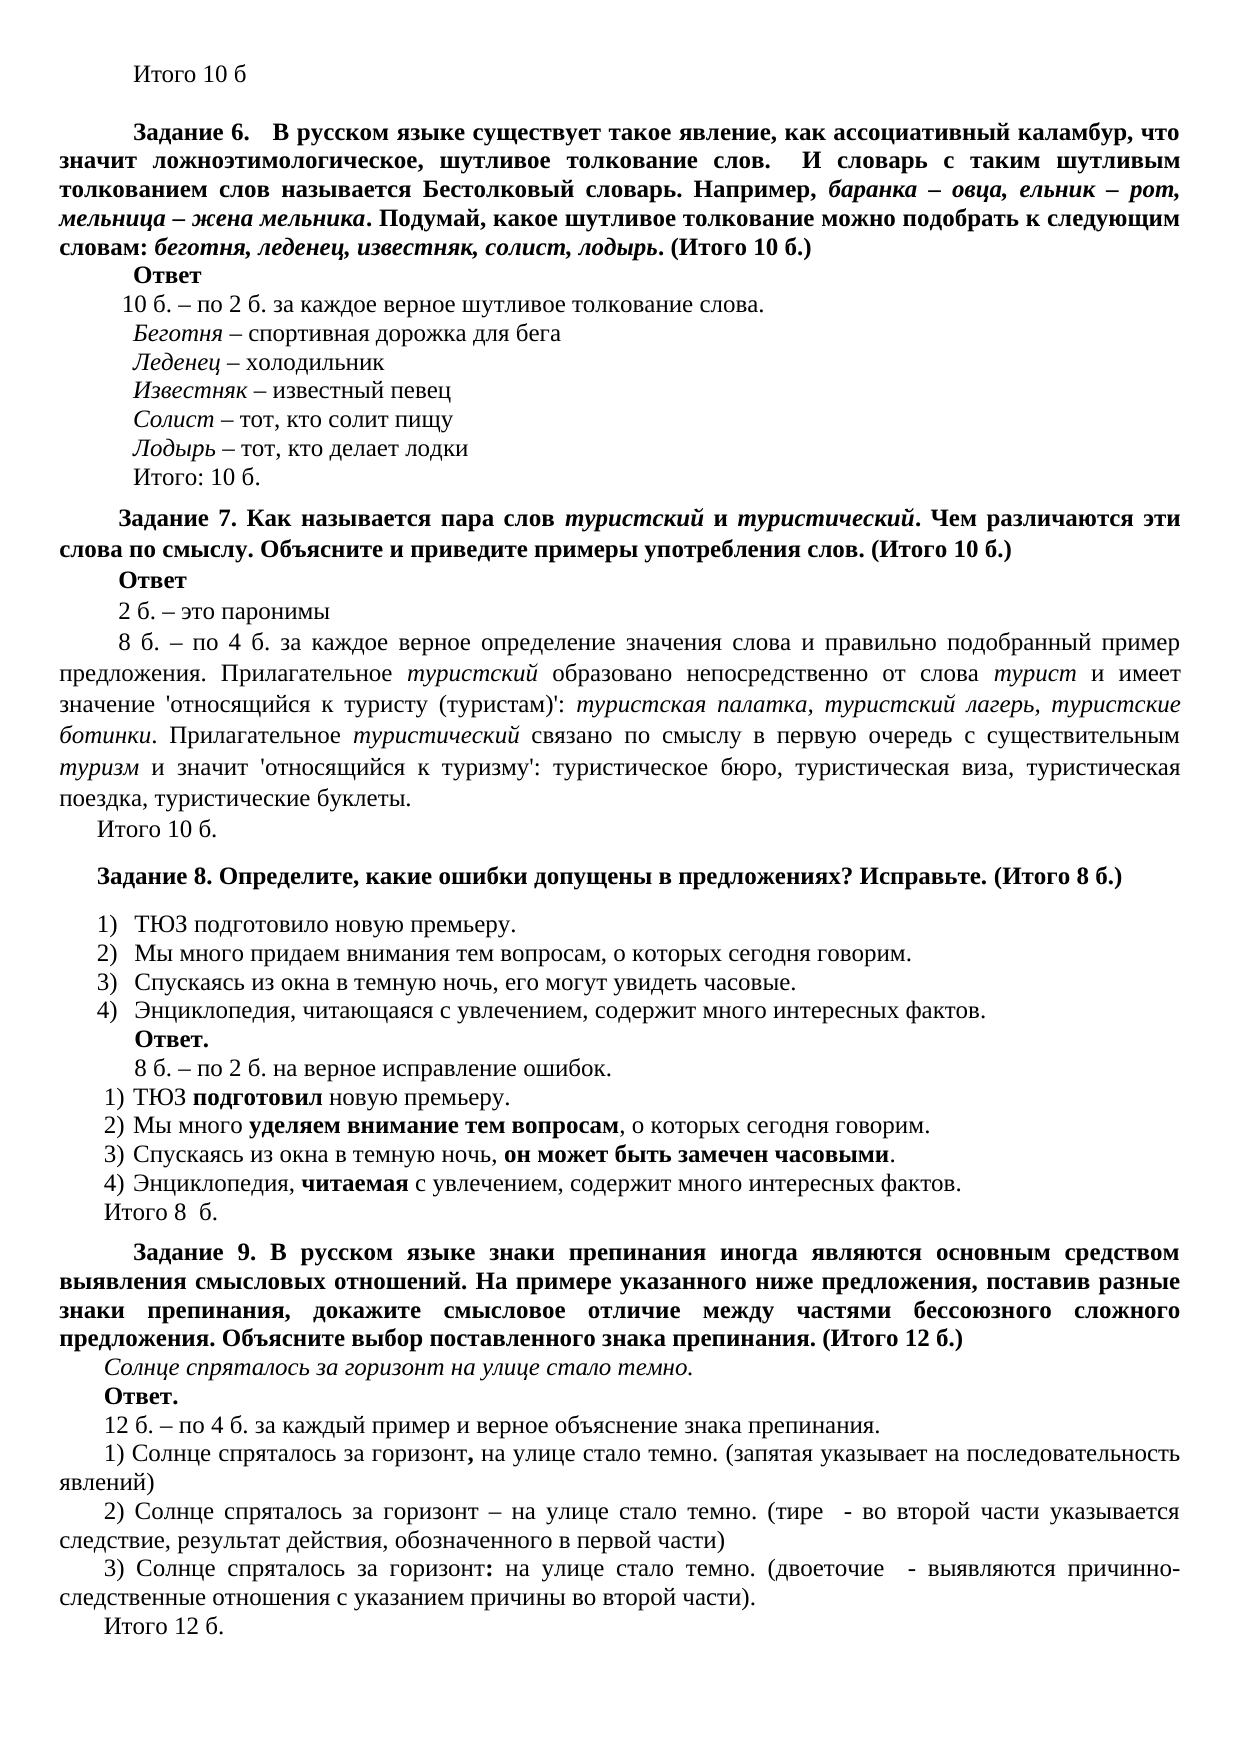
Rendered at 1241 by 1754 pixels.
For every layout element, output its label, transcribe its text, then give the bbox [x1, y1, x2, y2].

text Ответ. [59, 1381, 1181, 1410]
text Солнце спряталось за горизонт на улице стало темно. [59, 1352, 1181, 1381]
text Задание 6. В русском языке существует такое явление, как ассоциативный каламбур, что значит ложноэтимологическое, шутливое толкование слов. И словарь с таким шутливым толкованием слов называется Бестолковый словарь. Например, баранка – овца, ельник – рот, мельница – жена мельника. Подумай, какое шутливое толкование можно подобрать к следующим словам: беготня, леденец, известняк, солист, лодырь. (Итого 10 б.) [59, 117, 1181, 260]
text Беготня – спортивная дорожка для бега [59, 318, 1181, 347]
text Ответ [59, 260, 1181, 289]
text Ответ [59, 565, 1181, 594]
text Итого 12 б. [59, 1611, 1181, 1640]
text Задание 7. Как называется пара слов туристский и туристический. Чем различаются эти слова по смыслу. Объясните и приведите примеры употребления слов. (Итого 10 б.) [59, 503, 1181, 563]
list 8 б. – по 2 б. на верное исправление ошибок. [134, 1053, 1181, 1082]
text 12 б. – по 4 б. за каждый пример и верное объяснение знака препинания. [59, 1410, 1181, 1438]
list Мы много придаем внимания тем вопросам, о которых сегодня говорим. [97, 938, 1181, 967]
text 2) Мы много уделяем внимание тем вопросам, о которых сегодня говорим. [59, 1110, 1181, 1139]
text Леденец – холодильник [59, 347, 1181, 375]
text Солист – тот, кто солит пищу [59, 404, 1181, 433]
text Итого 10 б [59, 59, 1181, 88]
text 2 б. – это паронимы [59, 596, 1181, 625]
text Итого 10 б. [59, 814, 1181, 842]
text 10 б. – по 2 б. за каждое верное шутливое толкование слова. [59, 289, 1181, 318]
text Итого: 10 б. [59, 462, 1181, 490]
list Энциклопедия, читающаяся с увлечением, содержит много интересных фактов. [97, 995, 1181, 1024]
text 8 б. – по 4 б. за каждое верное определение значения слова и правильно подобранный пример предложения. Прилагательное туристский образовано непосредственно от слова турист и имеет значение 'относящийся к туристу (туристам)': туристская палатка, туристский лагерь, туристские ботинки. Прилагательное туристический связано по смыслу в первую очередь с существительным туризм и значит 'относящийся к туризму': туристическое бюро, туристическая виза, туристическая поездка, туристические буклеты. [59, 627, 1181, 811]
text 1) Солнце спряталось за горизонт, на улице стало темно. (запятая указывает на последовательность явлений) [59, 1438, 1181, 1496]
text 3) Спускаясь из окна в темную ночь, он может быть замечен часовыми. [59, 1139, 1181, 1168]
text 2) Солнце спряталось за горизонт – на улице стало темно. (тире - во второй части указывается следствие, результат действия, обозначенного в первой части) [59, 1496, 1181, 1553]
text Лодырь – тот, кто делает лодки [59, 433, 1181, 462]
text 4) Энциклопедия, читаемая с увлечением, содержит много интересных фактов. [59, 1168, 1181, 1197]
text Известняк – известный певец [59, 375, 1181, 404]
text Итого 8 б. [59, 1197, 1181, 1225]
text 1) ТЮЗ подготовил новую премьеру. [59, 1082, 1181, 1110]
text Задание 9. В русском языке знаки препинания иногда являются основным средством выявления смысловых отношений. На примере указанного ниже предложения, поставив разные знаки препинания, докажите смысловое отличие между частями бессоюзного сложного предложения. Объясните выбор поставленного знака препинания. (Итого 12 б.) [59, 1237, 1181, 1352]
list Спускаясь из окна в темную ночь, его могут увидеть часовые. [97, 967, 1181, 995]
list ТЮЗ подготовило новую премьеру. [97, 909, 1181, 938]
text 3) Солнце спряталось за горизонт: на улице стало темно. (двоеточие - выявляются причинно-следственные отношения с указанием причины во второй части). [59, 1553, 1181, 1611]
list Ответ. [134, 1024, 1181, 1053]
text Задание 8. Определите, какие ошибки допущены в предложениях? Исправьте. (Итого 8 б.) [59, 861, 1181, 890]
